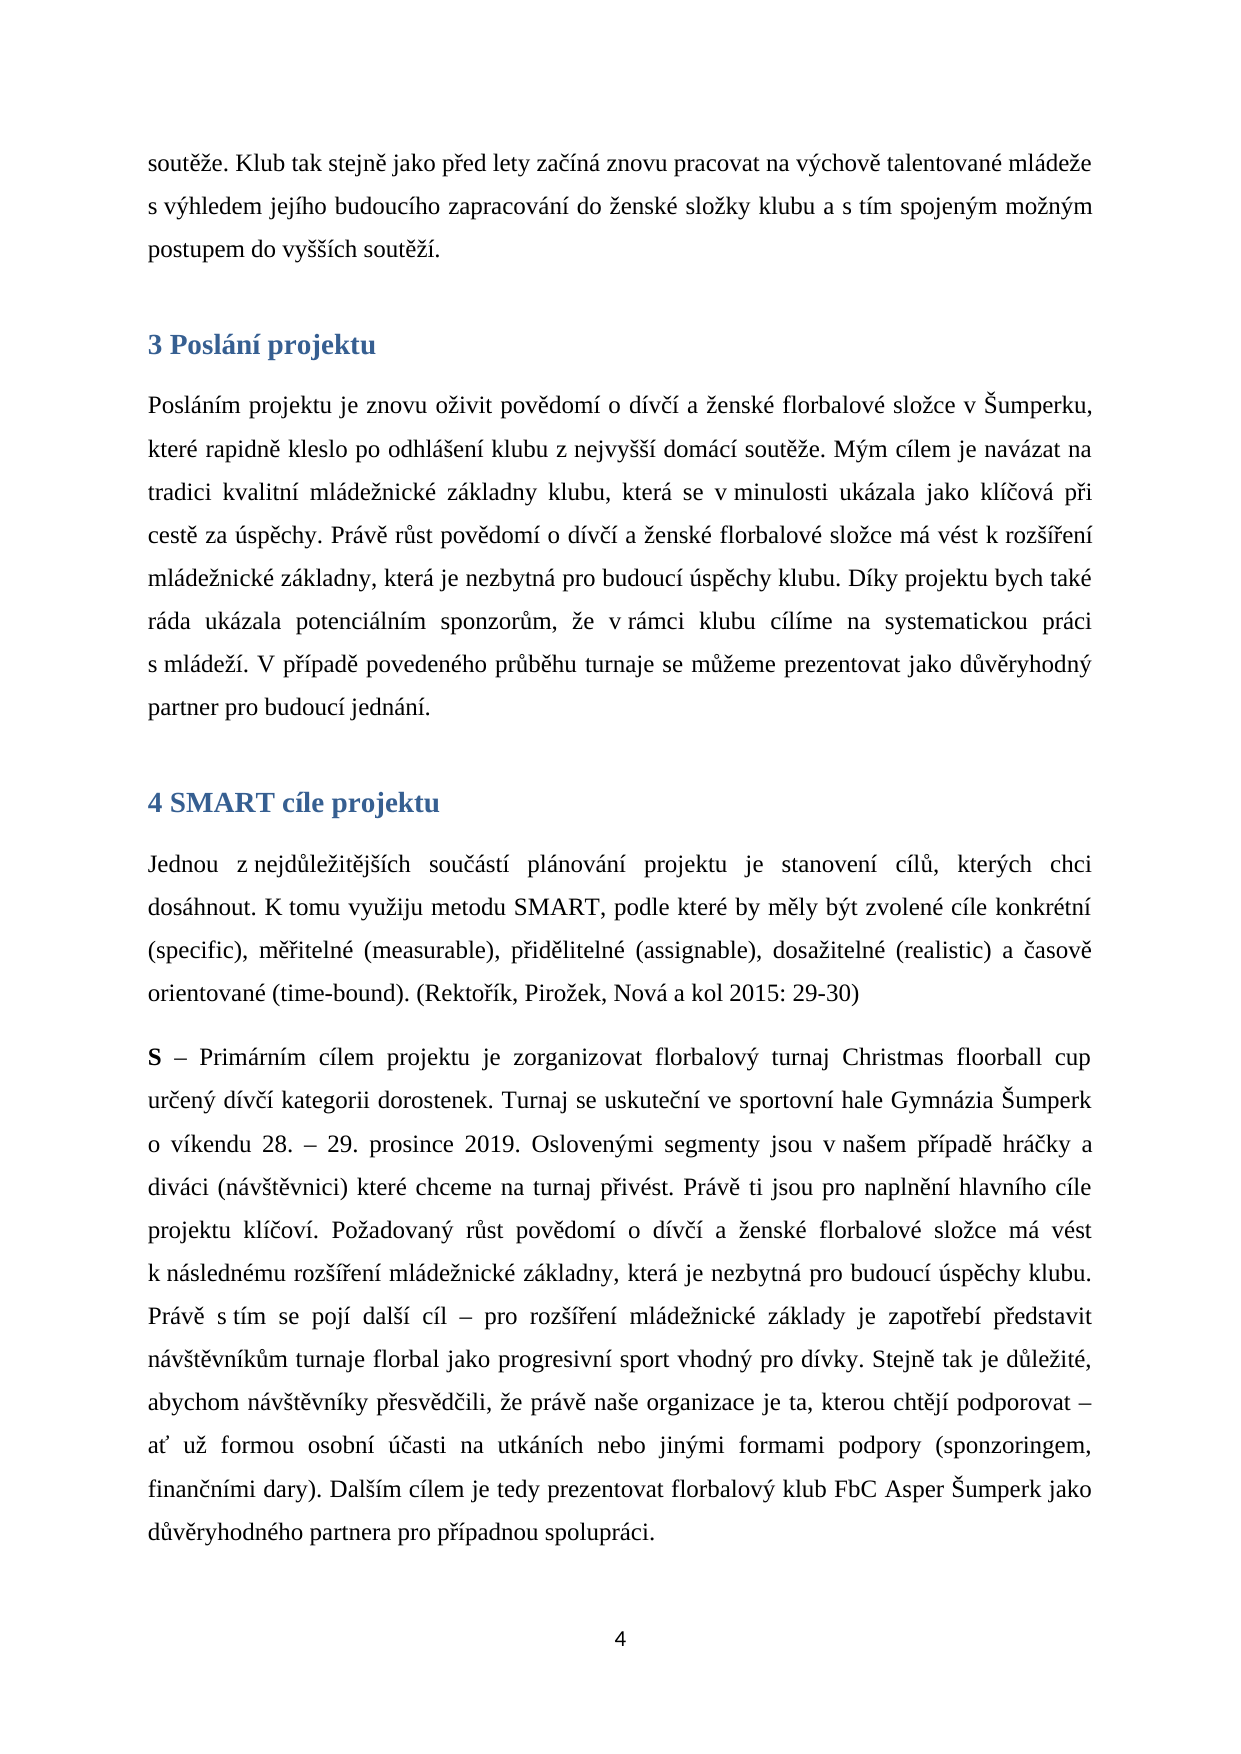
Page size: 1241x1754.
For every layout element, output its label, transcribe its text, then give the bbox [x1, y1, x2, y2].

subtitle 3 Poslání projektu [148, 327, 1093, 361]
text Jednou z nejdůležitějších součástí plánování projektu je stanovení cílů, kterých chci dosáhnout. K tomu využiju metodu SMART, podle které by měly být zvolené cíle konkrétní (specific), měřitelné (measurable), přidělitelné (assignable), dosažitelné (realistic) a časově orientované (time-bound). (Rektořík, Pirožek, Nová a kol 2015: 29-30) [148, 849, 1093, 1007]
text Posláním projektu je znovu oživit povědomí o dívčí a ženské florbalové složce v Šumperku, které rapidně kleslo po odhlášení klubu z nejvyšší domácí soutěže. Mým cílem je navázat na tradici kvalitní mládežnické základny klubu, která se v minulosti ukázala jako klíčová při cestě za úspěchy. Právě růst povědomí o dívčí a ženské florbalové složce má vést k rozšíření mládežnické základny, která je nezbytná pro budoucí úspěchy klubu. Díky projektu bych také ráda ukázala potenciálním sponzorům, že v rámci klubu cílíme na systematickou práci s mládeží. V případě povedeného průběhu turnaje se můžeme prezentovat jako důvěryhodný partner pro budoucí jednání. [148, 391, 1093, 721]
text S – Primárním cílem projektu je zorganizovat florbalový turnaj Christmas floorball cup určený dívčí kategorii dorostenek. Turnaj se uskuteční ve sportovní hale Gymnázia Šumperk o víkendu 28. – 29. prosince 2019. Oslovenými segmenty jsou v našem případě hráčky a diváci (návštěvnici) které chceme na turnaj přivést. Právě ti jsou pro naplnění hlavního cíle projektu klíčoví. Požadovaný růst povědomí o dívčí a ženské florbalové složce má vést k následnému rozšíření mládežnické základny, která je nezbytná pro budoucí úspěchy klubu. Právě s tím se pojí další cíl – pro rozšíření mládežnické základy je zapotřebí představit návštěvníkům turnaje florbal jako progresivní sport vhodný pro dívky. Stejně tak je důležité, abychom návštěvníky přesvědčili, že právě naše organizace je ta, kterou chtějí podporovat – ať už formou osobní účasti na utkáních nebo jinými formami podpory (sponzoringem, finančními dary). Dalším cílem je tedy prezentovat florbalový klub FbC Asper Šumperk jako důvěryhodného partnera pro případnou spolupráci. [148, 1042, 1093, 1546]
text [148, 148, 1093, 263]
subtitle 4 SMART cíle projektu [148, 786, 1093, 819]
